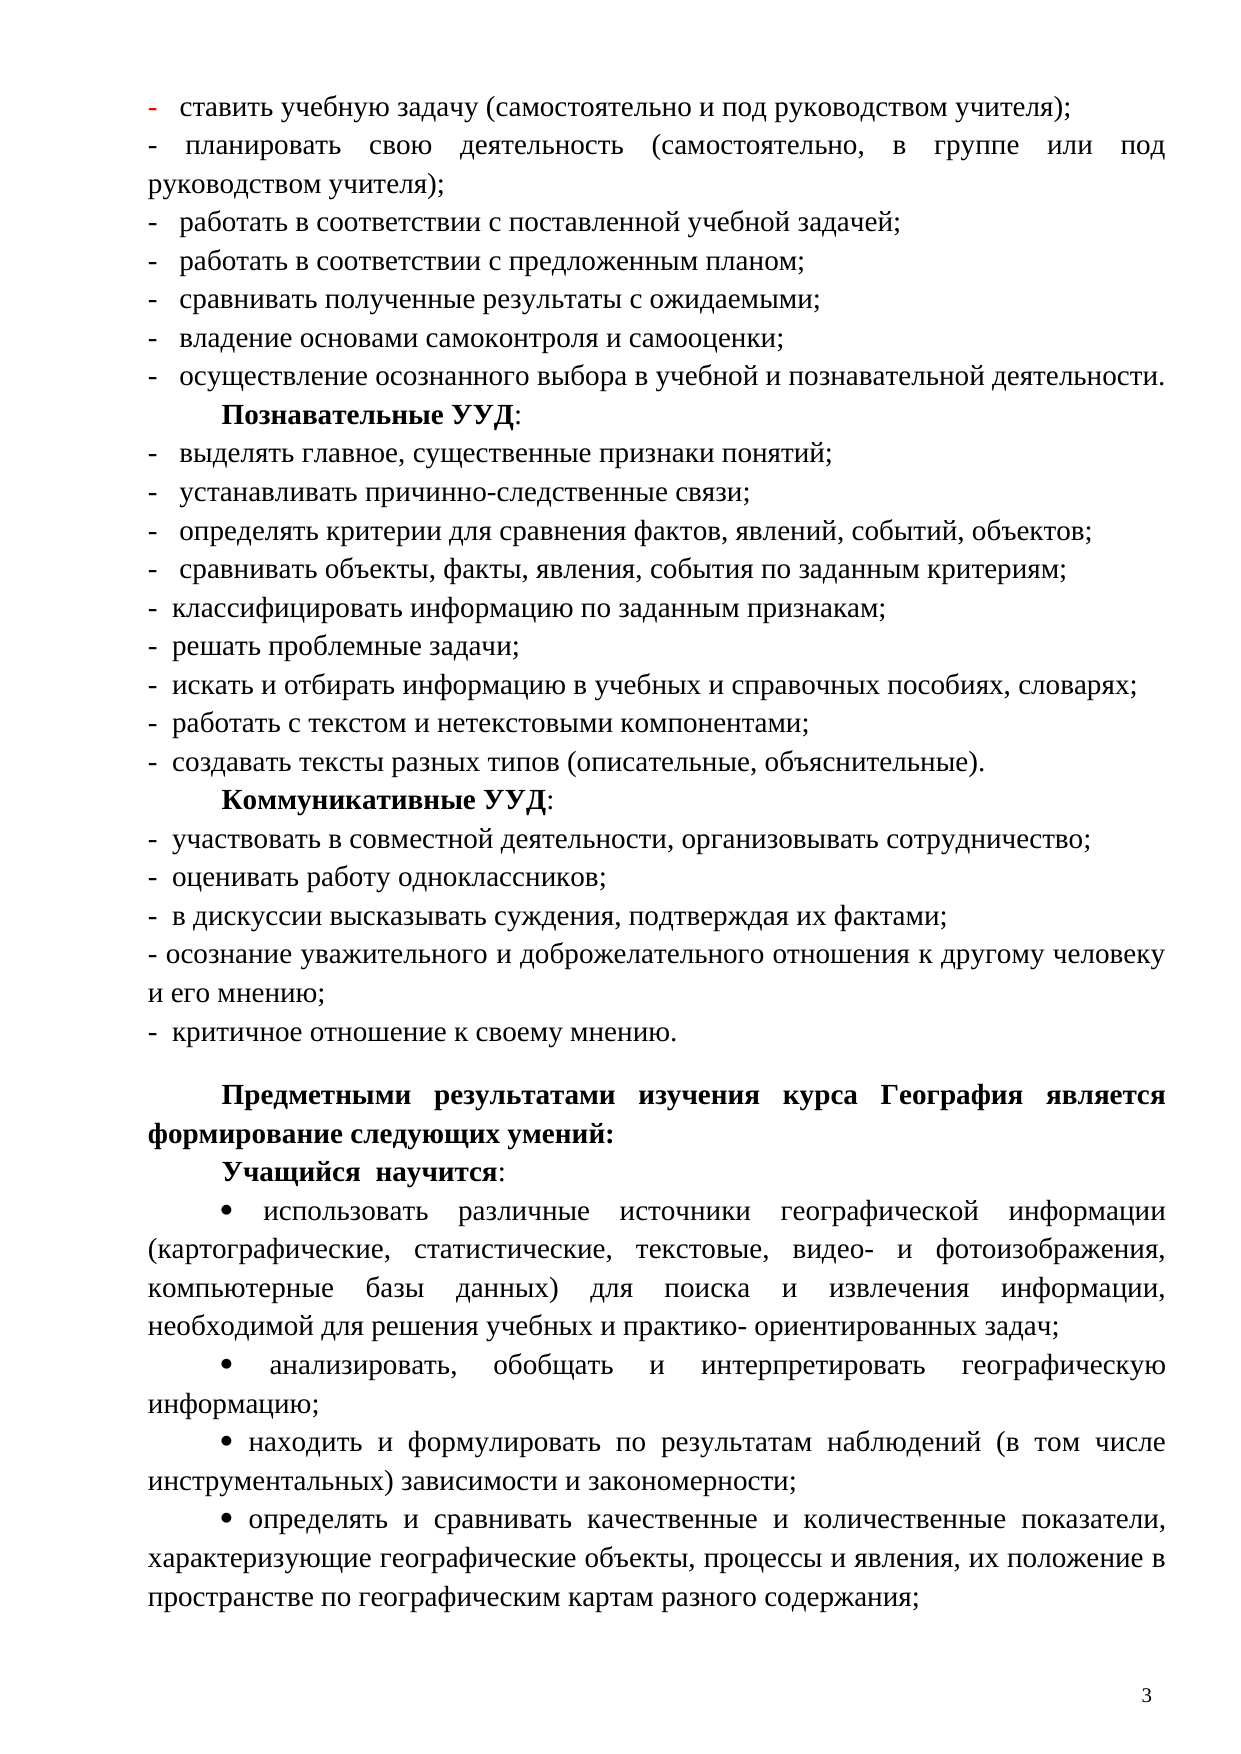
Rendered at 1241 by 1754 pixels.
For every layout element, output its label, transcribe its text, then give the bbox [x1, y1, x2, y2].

text - выделять главное, существенные признаки понятий; [148, 436, 1167, 469]
text находить и формулировать по результатам наблюдений (в том числе инструментальных) зависимости и закономерности; [148, 1424, 1167, 1496]
text - планировать свою деятельность (самостоятельно, в группе или под руководством учителя); [148, 127, 1167, 199]
text - сравнивать объекты, факты, явления, события по заданным критериям; [148, 551, 1167, 585]
text - работать в соответствии с предложенным планом; [148, 243, 1167, 276]
text - сравнивать полученные результаты с ожидаемыми; [148, 281, 1167, 315]
text Предметными результатами изучения курса География является формирование следующих умений: [148, 1077, 1167, 1149]
text - работать в соответствии с поставленной учебной задачей; [148, 204, 1167, 238]
text - искать и отбирать информацию в учебных и справочных пособиях, словарях; [148, 667, 1167, 700]
text Познавательные УУД: [148, 397, 1167, 431]
text - осознание уважительного и доброжелательного отношения к другому человеку и его мнению; [148, 937, 1167, 1009]
text определять и сравнивать качественные и количественные показатели, характеризующие географические объекты, процессы и явления, их положение в пространстве по географическим картам разного содержания; [148, 1501, 1167, 1612]
text - создавать тексты разных типов (описательные, объяснительные). [148, 744, 1167, 777]
text - критичное отношение к своему мнению. [148, 1014, 1167, 1047]
text - оценивать работу одноклассников; [148, 859, 1167, 893]
text анализировать, обобщать и интерпретировать географическую информацию; [148, 1347, 1167, 1419]
text Учащийся научится: [148, 1154, 1167, 1188]
text - классифицировать информацию по заданным признакам; [148, 590, 1167, 623]
text - определять критерии для сравнения фактов, явлений, событий, объектов; [148, 513, 1167, 546]
text - участвовать в совместной деятельности, организовывать сотрудничество; [148, 821, 1167, 854]
text - ставить учебную задачу (самостоятельно и под руководством учителя); [148, 89, 1167, 122]
text - решать проблемные задачи; [148, 628, 1167, 662]
text Коммуникативные УУД: [148, 782, 1167, 816]
text - владение основами самоконтроля и самооценки; [148, 320, 1167, 353]
text использовать различные источники географической информации (картографические, статистические, текстовые, видео- и фотоизображения, компьютерные базы данных) для поиска и извлечения информации, необходимой для решения учебных и практико- ориентированных задач; [148, 1193, 1167, 1342]
text - работать с текстом и нетекстовыми компонентами; [148, 705, 1167, 739]
text - осуществление осознанного выбора в учебной и познавательной деятельности. [148, 358, 1167, 392]
text - в дискуссии высказывать суждения, подтверждая их фактами; [148, 898, 1167, 932]
text - устанавливать причинно-следственные связи; [148, 474, 1167, 508]
